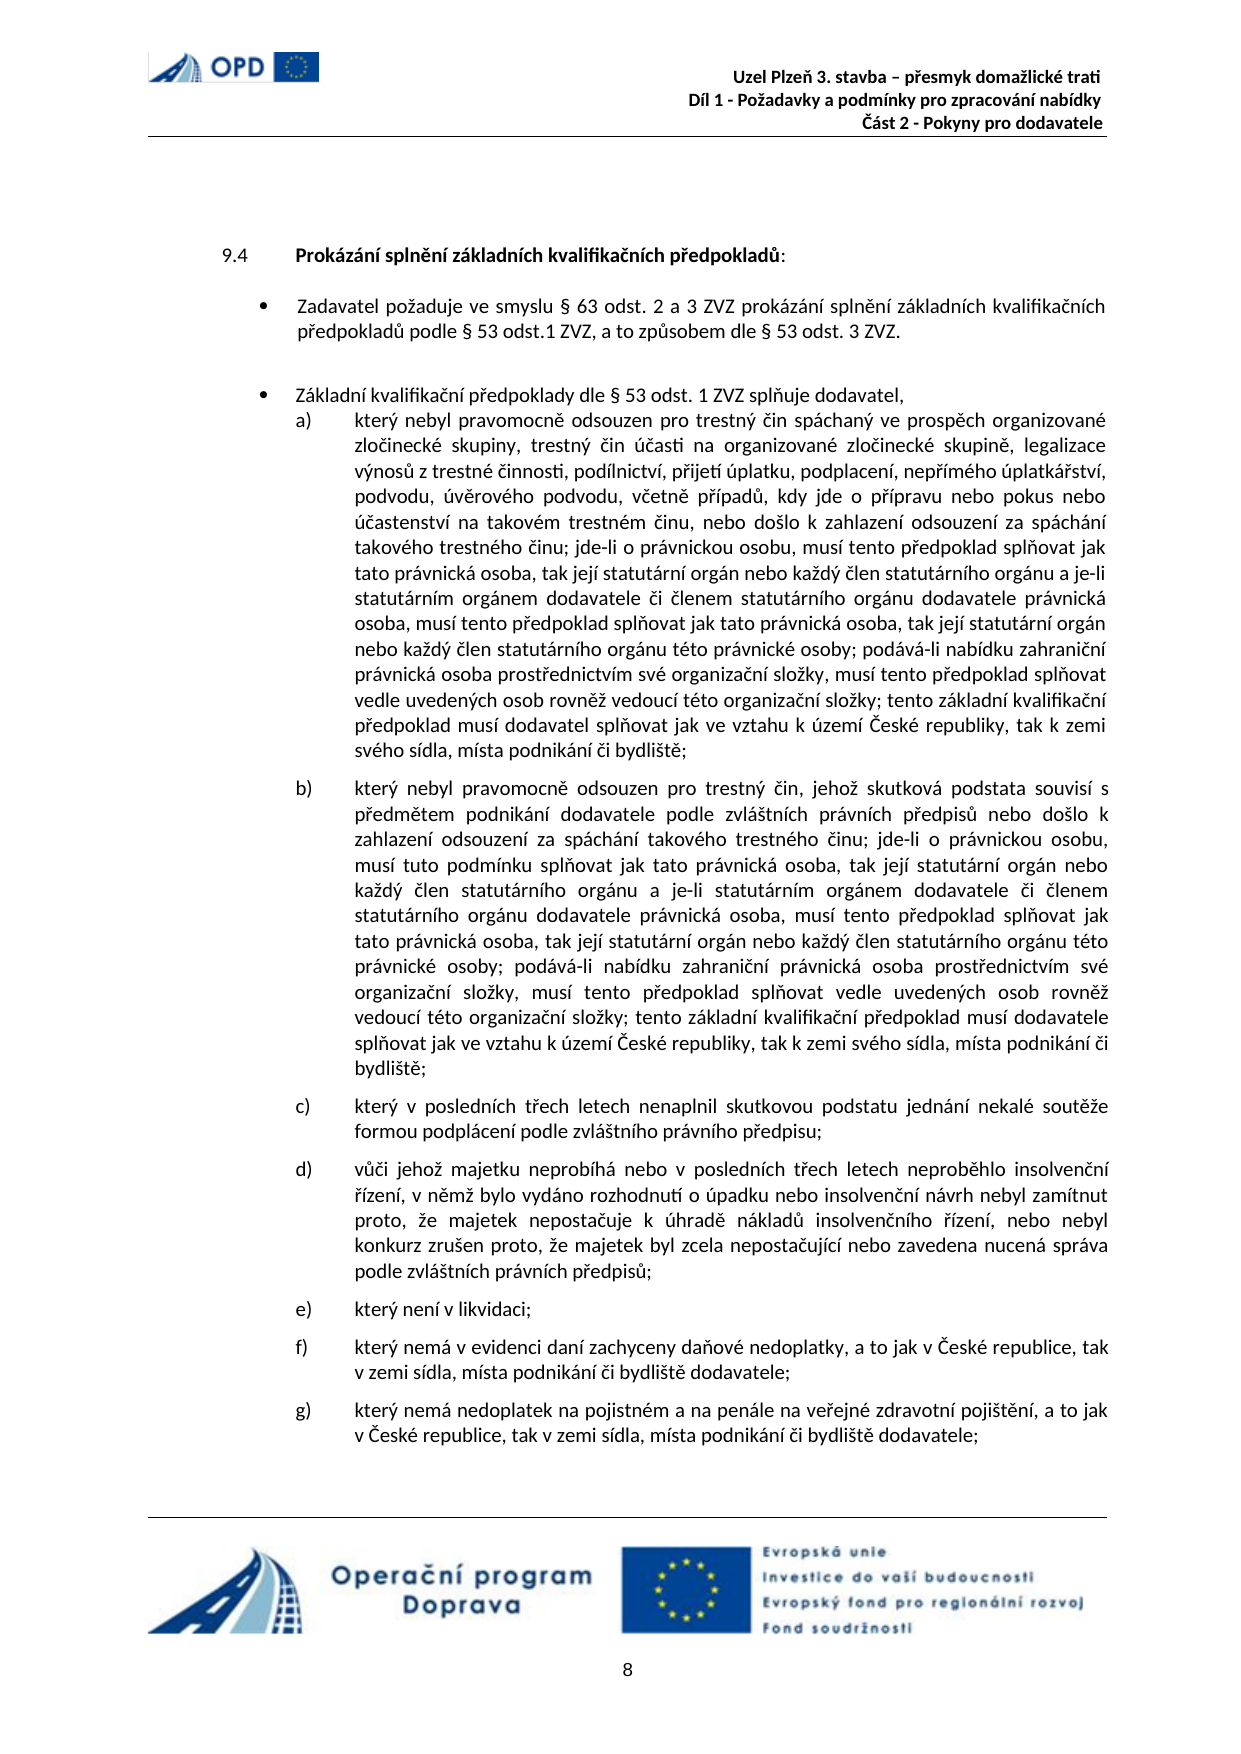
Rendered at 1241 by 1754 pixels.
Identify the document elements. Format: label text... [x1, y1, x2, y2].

text c) který v posledních třech letech nenaplnil skutkovou podstatu jednání nekalé soutěže formou podplácení podle zvláštního právního předpisu; [295, 1093, 1110, 1144]
text b) který nebyl pravomocně odsouzen pro trestný čin, jehož skutková podstata souvisí s předmětem podnikání dodavatele podle zvláštních právních předpisů nebo došlo k zahlazení odsouzení za spáchání takového trestného činu; jde-li o právnickou osobu, musí tuto podmínku splňovat jak tato právnická osoba, tak její statutární orgán nebo každý člen statutárního orgánu a je-li statutárním orgánem dodavatele či členem statutárního orgánu dodavatele právnická osoba, musí tento předpoklad splňovat jak tato právnická osoba, tak její statutární orgán nebo každý člen statutárního orgánu této právnické osoby; podává-li nabídku zahraniční právnická osoba prostřednictvím své organizační složky, musí tento předpoklad splňovat vedle uvedených osob rovněž vedoucí této organizační složky; tento základní kvalifikační předpoklad musí dodavatele splňovat jak ve vztahu k území České republiky, tak k zemi svého sídla, místa podnikání či bydliště; [295, 776, 1110, 1081]
text d) vůči jehož majetku neprobíhá nebo v posledních třech letech neproběhlo insolvenční řízení, v němž bylo vydáno rozhodnutí o úpadku nebo insolvenční návrh nebyl zamítnut proto, že majetek nepostačuje k úhradě nákladů insolvenčního řízení, nebo nebyl konkurz zrušen proto, že majetek byl zcela nepostačující nebo zavedena nucená správa podle zvláštních právních předpisů; [295, 1156, 1110, 1283]
picture [147, 1546, 1085, 1637]
list Zadavatel požaduje ve smyslu § 63 odst. 2 a 3 ZVZ prokázání splnění základních kvalifikačních předpokladů podle § 53 odst.1 ZVZ, a to způsobem dle § 53 odst. 3 ZVZ. [260, 293, 1107, 344]
picture [147, 52, 319, 84]
text f) který nemá v evidenci daní zachyceny daňové nedoplatky, a to jak v České republice, tak v zemi sídla, místa podnikání či bydliště dodavatele; [295, 1334, 1110, 1385]
text a) který nebyl pravomocně odsouzen pro trestný čin spáchaný ve prospěch organizované zločinecké skupiny, trestný čin účasti na organizované zločinecké skupině, legalizace výnosů z trestné činnosti, podílnictví, přijetí úplatku, podplacení, nepřímého úplatkářství, podvodu, úvěrového podvodu, včetně případů, kdy jde o přípravu nebo pokus nebo účastenství na takovém trestném činu, nebo došlo k zahlazení odsouzení za spáchání takového trestného činu; jde-li o právnickou osobu, musí tento předpoklad splňovat jak tato právnická osoba, tak její statutární orgán nebo každý člen statutárního orgánu a je-li statutárním orgánem dodavatele či členem statutárního orgánu dodavatele právnická osoba, musí tento předpoklad splňovat jak tato právnická osoba, tak její statutární orgán nebo každý člen statutárního orgánu této právnické osoby; podává-li nabídku zahraniční právnická osoba prostřednictvím své organizační složky, musí tento předpoklad splňovat vedle uvedených osob rovněž vedoucí této organizační složky; tento základní kvalifikační předpoklad musí dodavatel splňovat jak ve vztahu k území České republiky, tak k zemi svého sídla, místa podnikání či bydliště; [295, 407, 1107, 763]
list Základní kvalifikační předpoklady dle § 53 odst. 1 ZVZ splňuje dodavatel, [260, 382, 1107, 407]
text g) který nemá nedoplatek na pojistném a na penále na veřejné zdravotní pojištění, a to jak v České republice, tak v zemi sídla, místa podnikání či bydliště dodavatele; [295, 1397, 1110, 1448]
text e) který není v likvidaci; [295, 1296, 1110, 1321]
list Prokázání splnění základních kvalifikačních předpokladů: [221, 242, 1107, 268]
